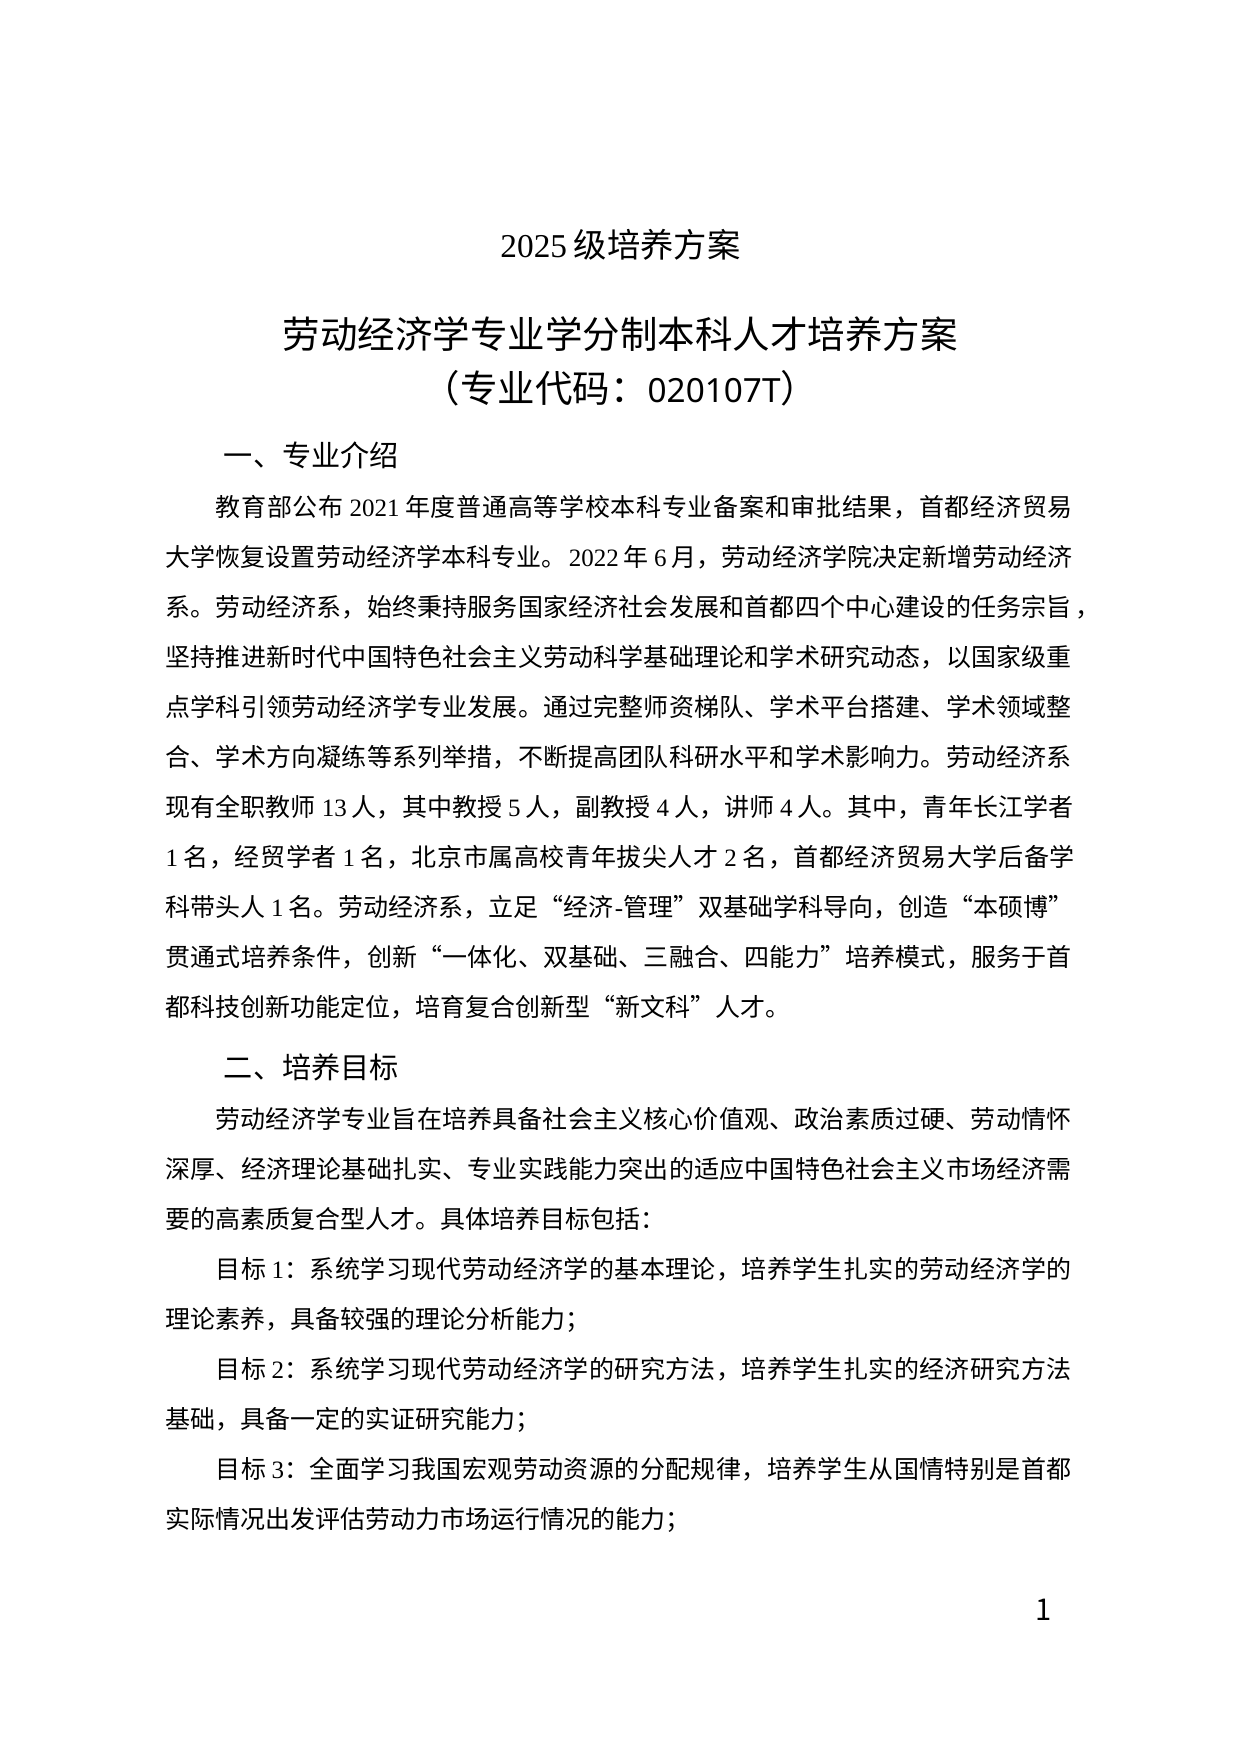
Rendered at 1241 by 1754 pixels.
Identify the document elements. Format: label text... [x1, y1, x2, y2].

text 一、专业介绍 [165, 426, 1075, 476]
text 劳动经济学专业学分制本科人才培养方案 [165, 305, 1075, 359]
text 教育部公布2021年度普通高等学校本科专业备案和审批结果，首都经济贸易大学恢复设置劳动经济学本科专业。2022年6月，劳动经济学院决定新增劳动经济系。劳动经济系，始终秉持服务国家经济社会发展和首都四个中心建设的任务宗旨，坚持推进新时代中国特色社会主义劳动科学基础理论和学术研究动态，以国家级重点学科引领劳动经济学专业发展。通过完整师资梯队、学术平台搭建、学术领域整合、学术方向凝练等系列举措，不断提高团队科研水平和学术影响力。劳动经济系现有全职教师13人，其中教授5人，副教授4人，讲师4人。其中，青年长江学者1名，经贸学者1名，北京市属高校青年拔尖人才2名，首都经济贸易大学后备学科带头人1名。劳动经济系，立足“经济-管理”双基础学科导向，创造“本硕博”贯通式培养条件，创新“一体化、双基础、三融合、四能力”培养模式，服务于首都科技创新功能定位，培育复合创新型“新文科”人才。 [165, 476, 1075, 1026]
text 二、培养目标 [165, 1039, 1075, 1089]
text 目标1：系统学习现代劳动经济学的基本理论，培养学生扎实的劳动经济学的理论素养，具备较强的理论分析能力； [165, 1239, 1075, 1339]
text 2025级培养方案 [165, 218, 1075, 267]
text （专业代码：020107T） [165, 359, 1075, 414]
text 目标2：系统学习现代劳动经济学的研究方法，培养学生扎实的经济研究方法基础，具备一定的实证研究能力； [165, 1339, 1075, 1439]
text 劳动经济学专业旨在培养具备社会主义核心价值观、政治素质过硬、劳动情怀深厚、经济理论基础扎实、专业实践能力突出的适应中国特色社会主义市场经济需要的高素质复合型人才。具体培养目标包括： [165, 1089, 1075, 1239]
text 目标3：全面学习我国宏观劳动资源的分配规律，培养学生从国情特别是首都实际情况出发评估劳动力市场运行情况的能力； [165, 1439, 1075, 1539]
